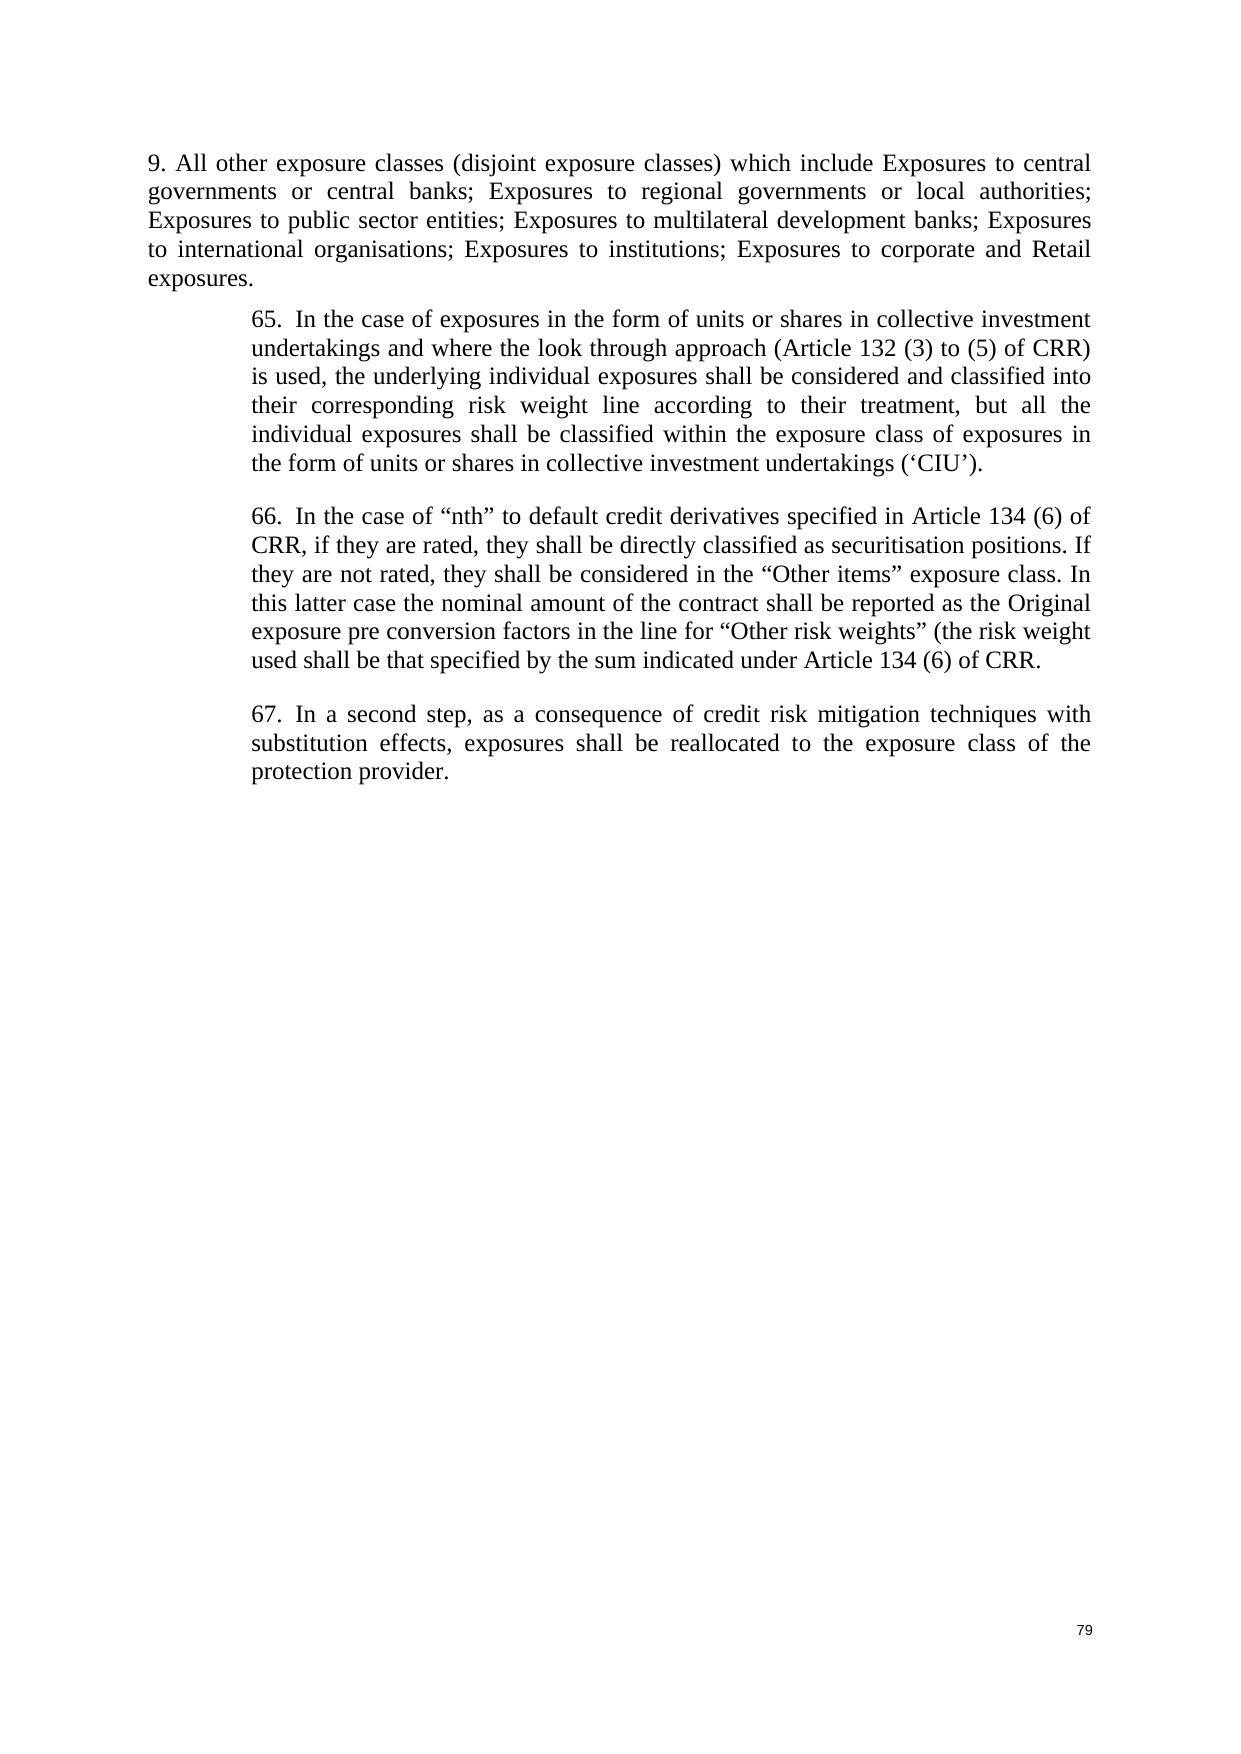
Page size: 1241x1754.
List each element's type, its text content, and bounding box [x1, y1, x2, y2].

list 65. In the case of exposures in the form of units or shares in collective investment undertakings and where the look through approach (Article 132 (3) to (5) of CRR) is used, the underlying individual exposures shall be considered and classified into their corresponding risk weight line according to their treatment, but all the individual exposures shall be classified within the exposure class of exposures in the form of units or shares in collective investment undertakings (‘CIU’). [251, 304, 1093, 476]
list 66. In the case of “nth” to default credit derivatives specified in Article 134 (6) of CRR, if they are rated, they shall be directly classified as securitisation positions. If they are not rated, they shall be considered in the “Other items” exposure class. In this latter case the nominal amount of the contract shall be reported as the Original exposure pre conversion factors in the line for “Other risk weights” (the risk weight used shall be that specified by the sum indicated under Article 134 (6) of CRR. [251, 501, 1093, 674]
text 9. All other exposure classes (disjoint exposure classes) which include Exposures to central governments or central banks; Exposures to regional governments or local authorities; Exposures to public sector entities; Exposures to multilateral development banks; Exposures to international organisations; Exposures to institutions; Exposures to corporate and Retail exposures. [148, 148, 1093, 291]
list 67. In a second step, as a consequence of credit risk mitigation techniques with substitution effects, exposures shall be reallocated to the exposure class of the protection provider. [251, 699, 1093, 785]
